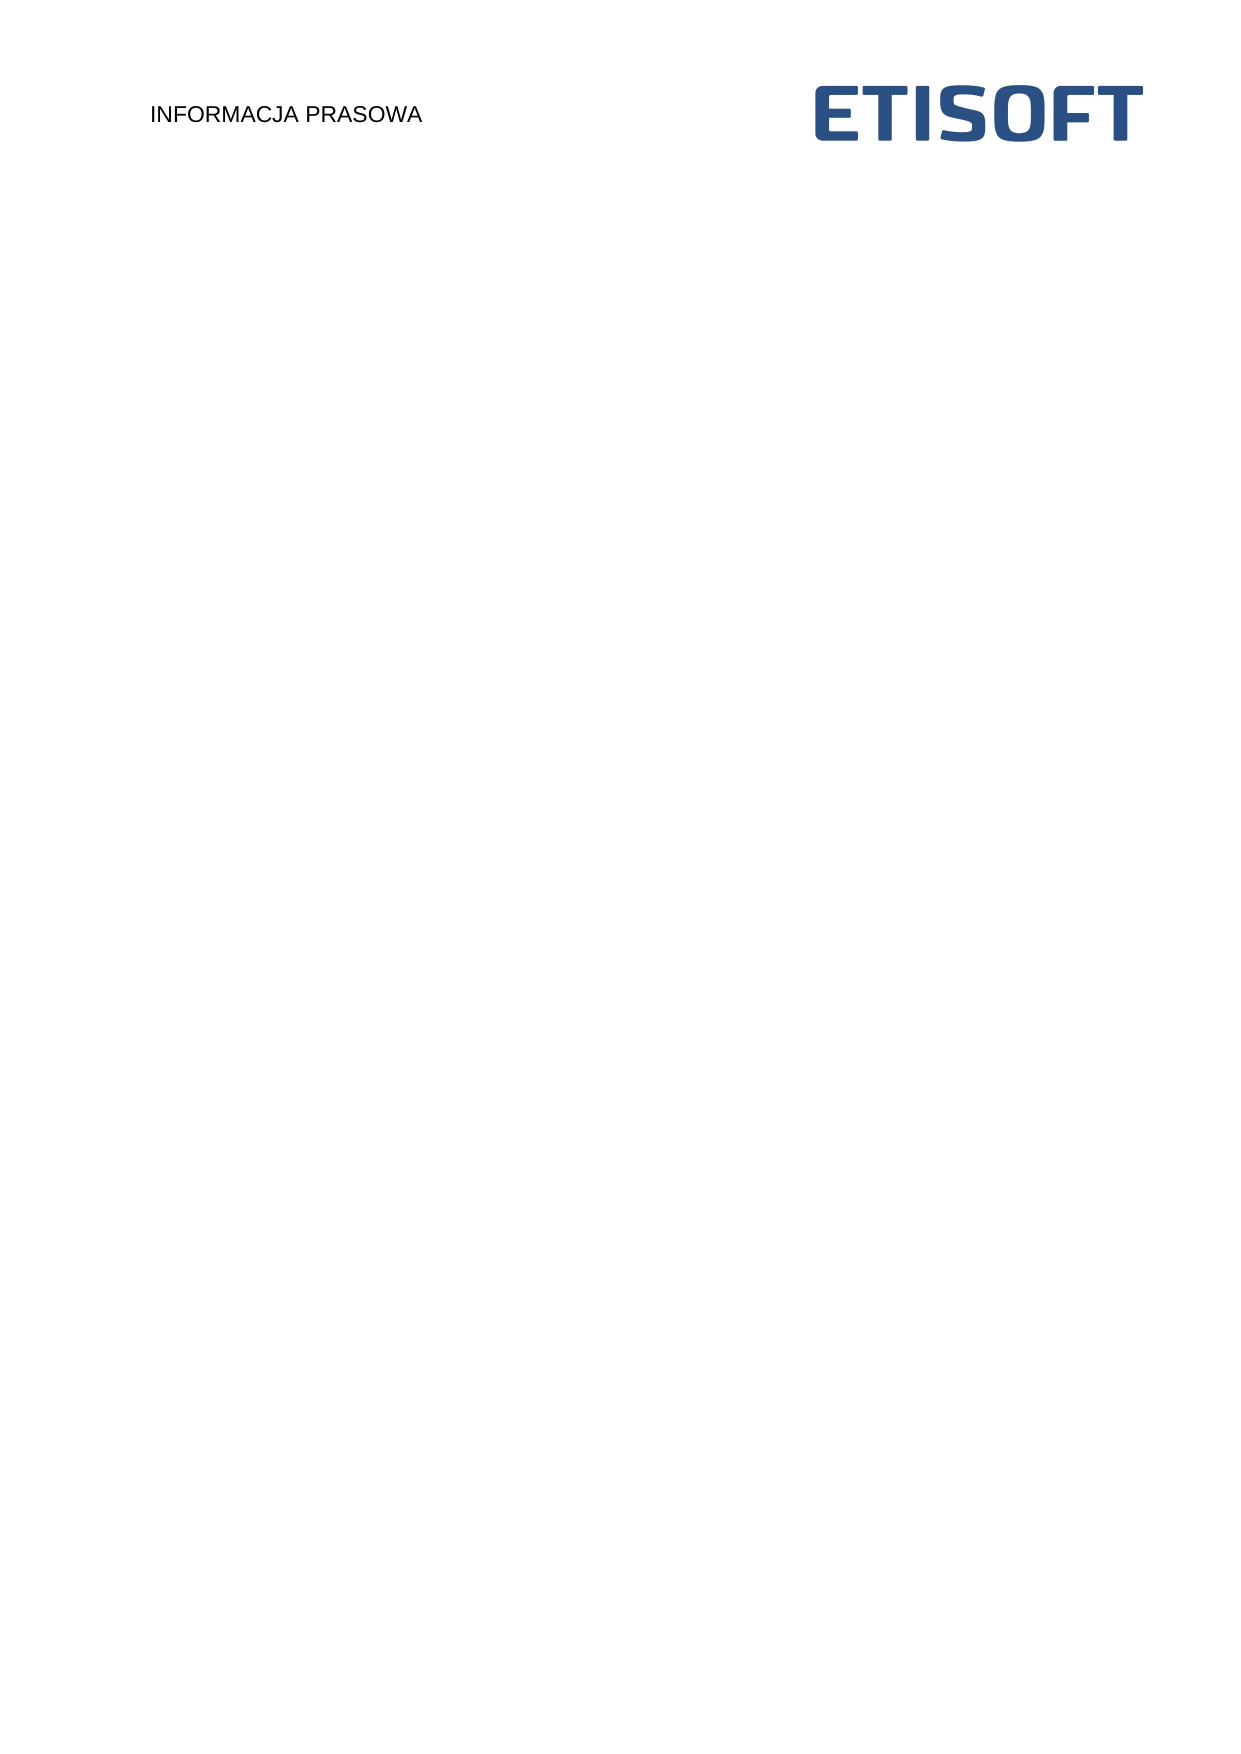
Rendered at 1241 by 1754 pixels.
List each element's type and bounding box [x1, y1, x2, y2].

picture [800, 69, 1150, 157]
